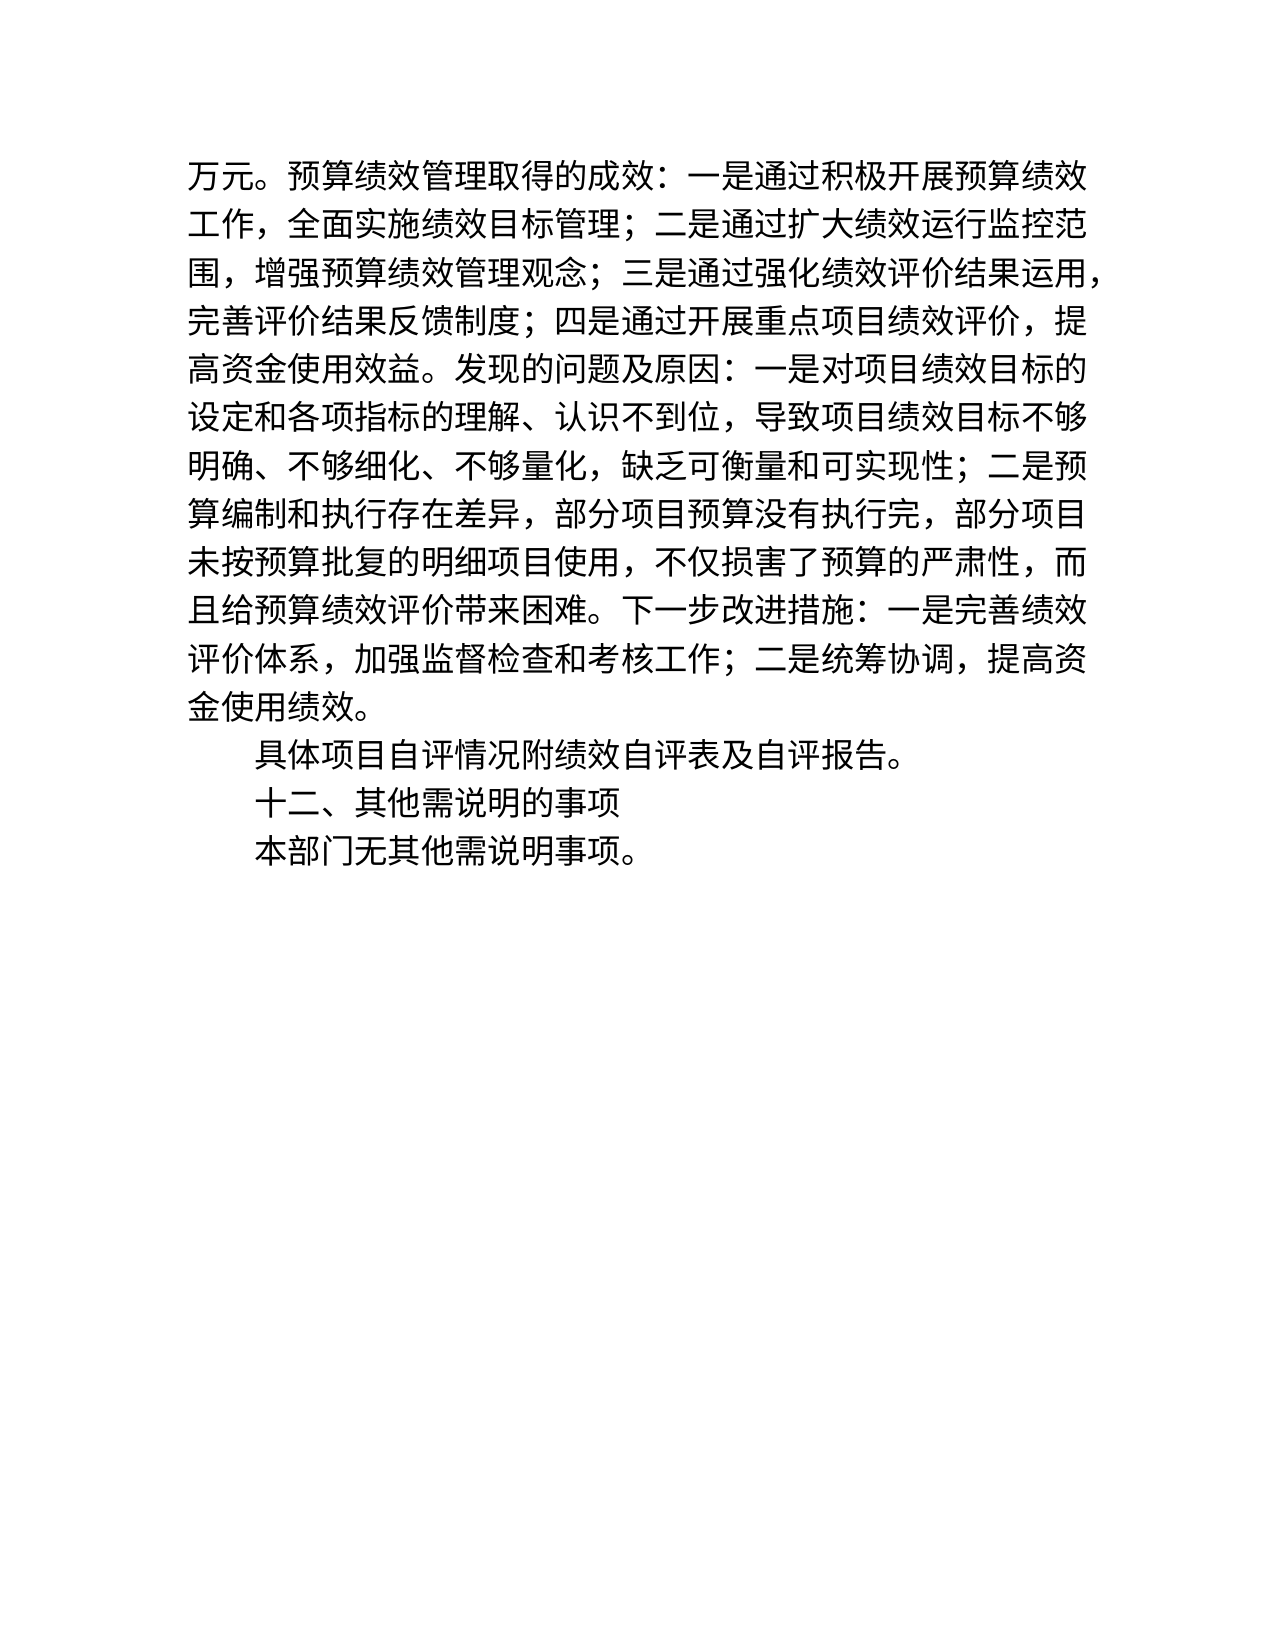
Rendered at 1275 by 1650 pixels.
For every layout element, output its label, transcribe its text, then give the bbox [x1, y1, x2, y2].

text 十二、其他需说明的事项 [187, 777, 1087, 825]
text 具体项目自评情况附绩效自评表及自评报告。 [187, 729, 1087, 777]
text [187, 150, 1087, 729]
text 本部门无其他需说明事项。 [187, 825, 1087, 873]
